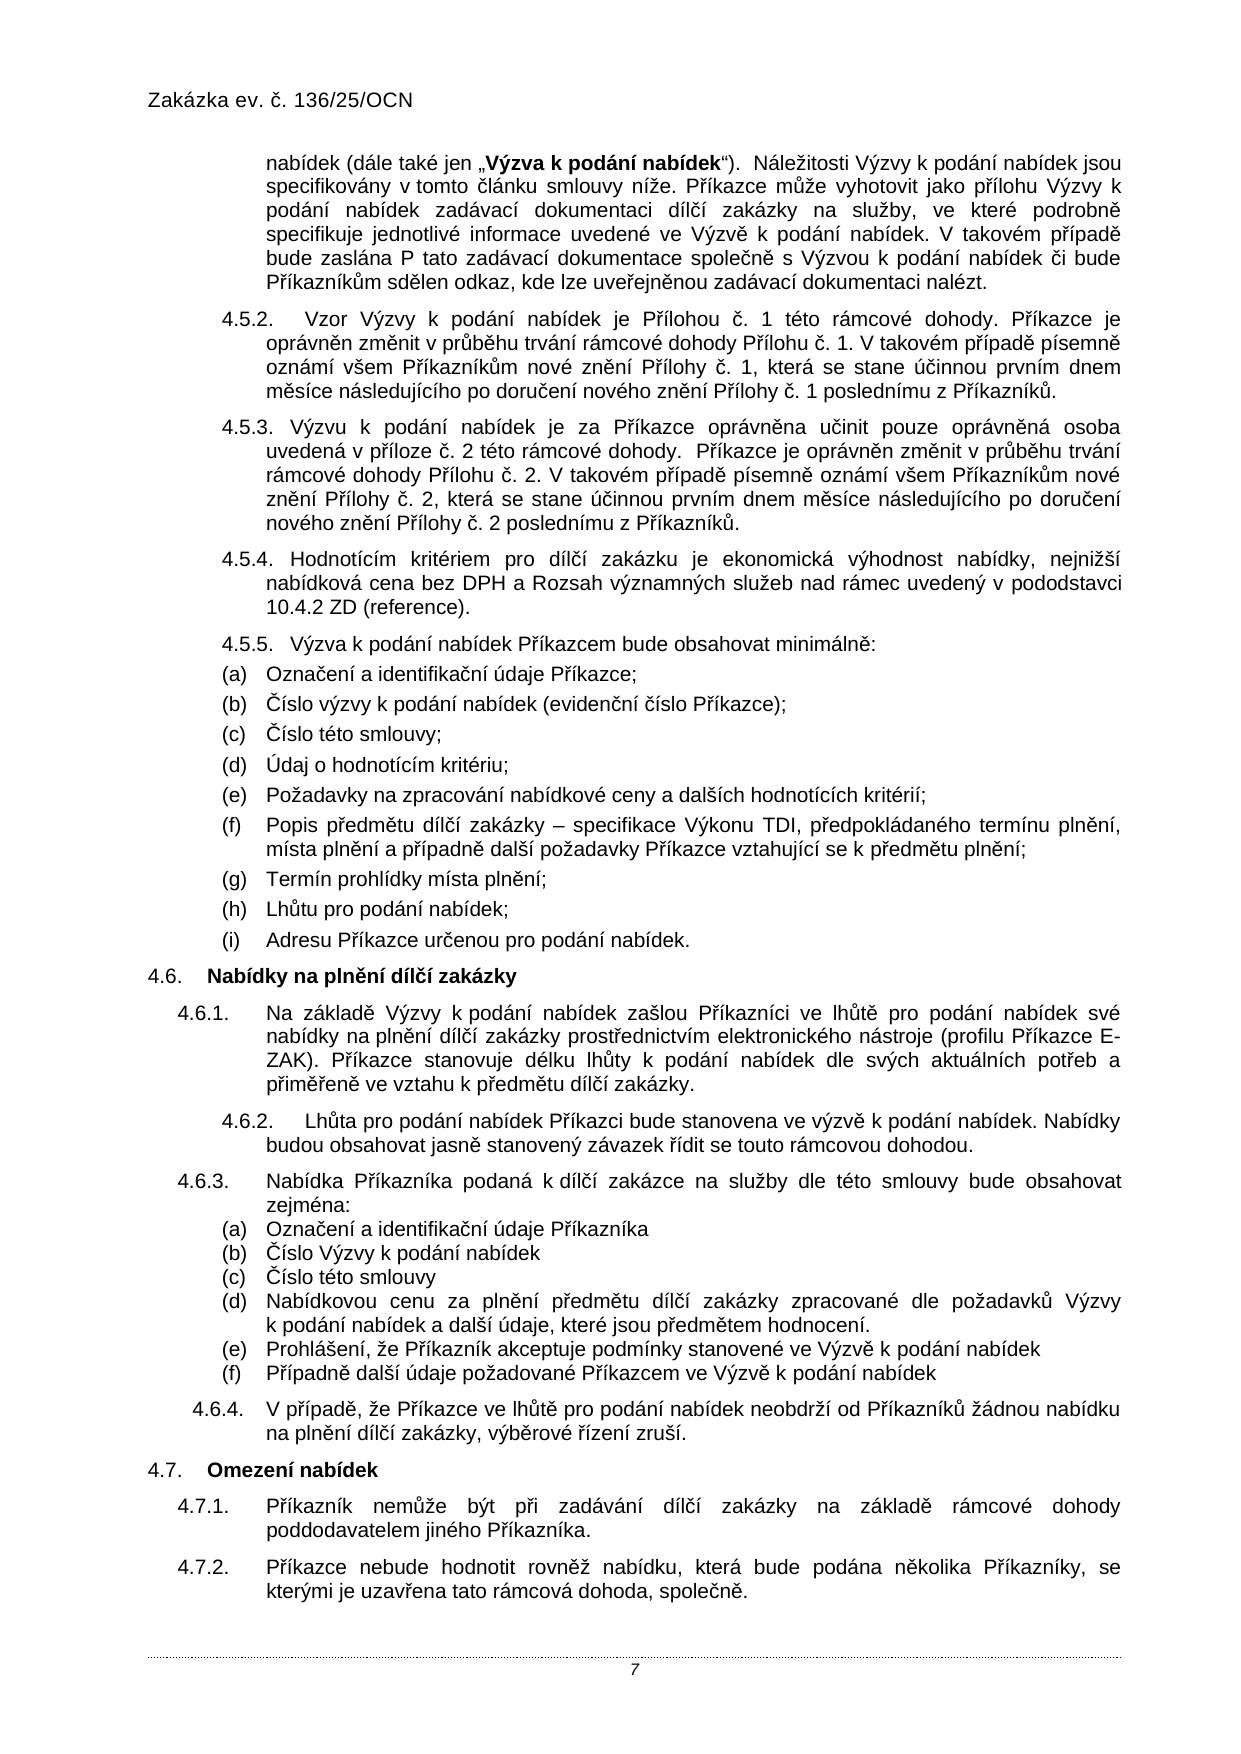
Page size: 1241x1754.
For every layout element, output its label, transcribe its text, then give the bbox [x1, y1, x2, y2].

text Na základě Výzvy k podání nabídek zašlou Příkazníci ve lhůtě pro podání nabídek své nabídky na plnění dílčí zakázky prostřednictvím elektronického nástroje (profilu Příkazce E-ZAK). Příkazce stanovuje délku lhůty k podání nabídek dle svých aktuálních potřeb a přiměřeně ve vztahu k předmětu dílčí zakázky. [177, 1000, 1122, 1096]
list Případně další údaje požadované Příkazcem ve Výzvě k podání nabídek [222, 1361, 1122, 1385]
list Číslo této smlouvy [222, 1265, 1122, 1289]
list Označení a identifikační údaje Příkazníka [222, 1217, 1122, 1241]
list Číslo Výzvy k podání nabídek [222, 1241, 1122, 1265]
text Nabídky na plnění dílčí zakázky [148, 964, 1122, 988]
list Popis předmětu dílčí zakázky – specifikace Výkonu TDI, předpokládaného termínu plnění, místa plnění a případně další požadavky Příkazce vztahující se k předmětu plnění; [222, 813, 1122, 861]
text Nabídka Příkazníka podaná k dílčí zakázce na služby dle této smlouvy bude obsahovat zejména: [177, 1169, 1122, 1217]
list Číslo této smlouvy; [222, 722, 1122, 746]
list Lhůtu pro podání nabídek; [222, 897, 1122, 921]
text V případě, že Příkazce ve lhůtě pro podání nabídek neobdrží od Příkazníků žádnou nabídku na plnění dílčí zakázky, výběrové řízení zruší. [192, 1397, 1122, 1445]
list Termín prohlídky místa plnění; [222, 867, 1122, 891]
list Prohlášení, že Příkazník akceptuje podmínky stanovené ve Výzvě k podání nabídek [222, 1337, 1122, 1361]
text Výzvu k podání nabídek je za Příkazce oprávněna učinit pouze oprávněná osoba uvedená v příloze č. 2 této rámcové dohody. Příkazce je oprávněn změnit v průběhu trvání rámcové dohody Přílohu č. 2. V takovém případě písemně oznámí všem Příkazníkům nové znění Přílohy č. 2, která se stane účinnou prvním dnem měsíce následujícího po doručení nového znění Přílohy č. 2 poslednímu z Příkazníků. [222, 415, 1122, 535]
list Číslo výzvy k podání nabídek (evidenční číslo Příkazce); [222, 692, 1122, 716]
text Vzor Výzvy k podání nabídek je Přílohou č. 1 této rámcové dohody. Příkazce je oprávněn změnit v průběhu trvání rámcové dohody Přílohu č. 1. V takovém případě písemně oznámí všem Příkazníkům nové znění Přílohy č. 1, která se stane účinnou prvním dnem měsíce následujícího po doručení nového znění Přílohy č. 1 poslednímu z Příkazníků. [222, 307, 1122, 402]
list Označení a identifikační údaje Příkazce; [222, 662, 1122, 686]
list Údaj o hodnotícím kritériu; [222, 752, 1122, 776]
list Adresu Příkazce určenou pro podání nabídek. [222, 927, 1122, 951]
text Příkazník nemůže být při zadávání dílčí zakázky na základě rámcové dohody poddodavatelem jiného Příkazníka. [177, 1494, 1122, 1542]
list Požadavky na zpracování nabídkové ceny a dalších hodnotících kritérií; [222, 783, 1122, 807]
list Nabídkovou cenu za plnění předmětu dílčí zakázky zpracované dle požadavků Výzvy k podání nabídek a další údaje, které jsou předmětem hodnocení. [222, 1289, 1122, 1337]
text Výzva k podání nabídek Příkazcem bude obsahovat minimálně: [222, 632, 1122, 656]
text Omezení nabídek [148, 1458, 1122, 1482]
text Lhůta pro podání nabídek Příkazci bude stanovena ve výzvě k podání nabídek. Nabídky budou obsahovat jasně stanovený závazek řídit se touto rámcovou dohodou. [222, 1109, 1122, 1157]
text Hodnotícím kritériem pro dílčí zakázku je ekonomická výhodnost nabídky, nejnižší nabídková cena bez DPH a Rozsah významných služeb nad rámec uvedený v pododstavci 10.4.2 ZD (reference). [222, 547, 1122, 619]
text Příkazce nebude hodnotit rovněž nabídku, která bude podána několika Příkazníky, se kterými je uzavřena tato rámcová dohoda, společně. [177, 1554, 1122, 1602]
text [222, 150, 1122, 294]
